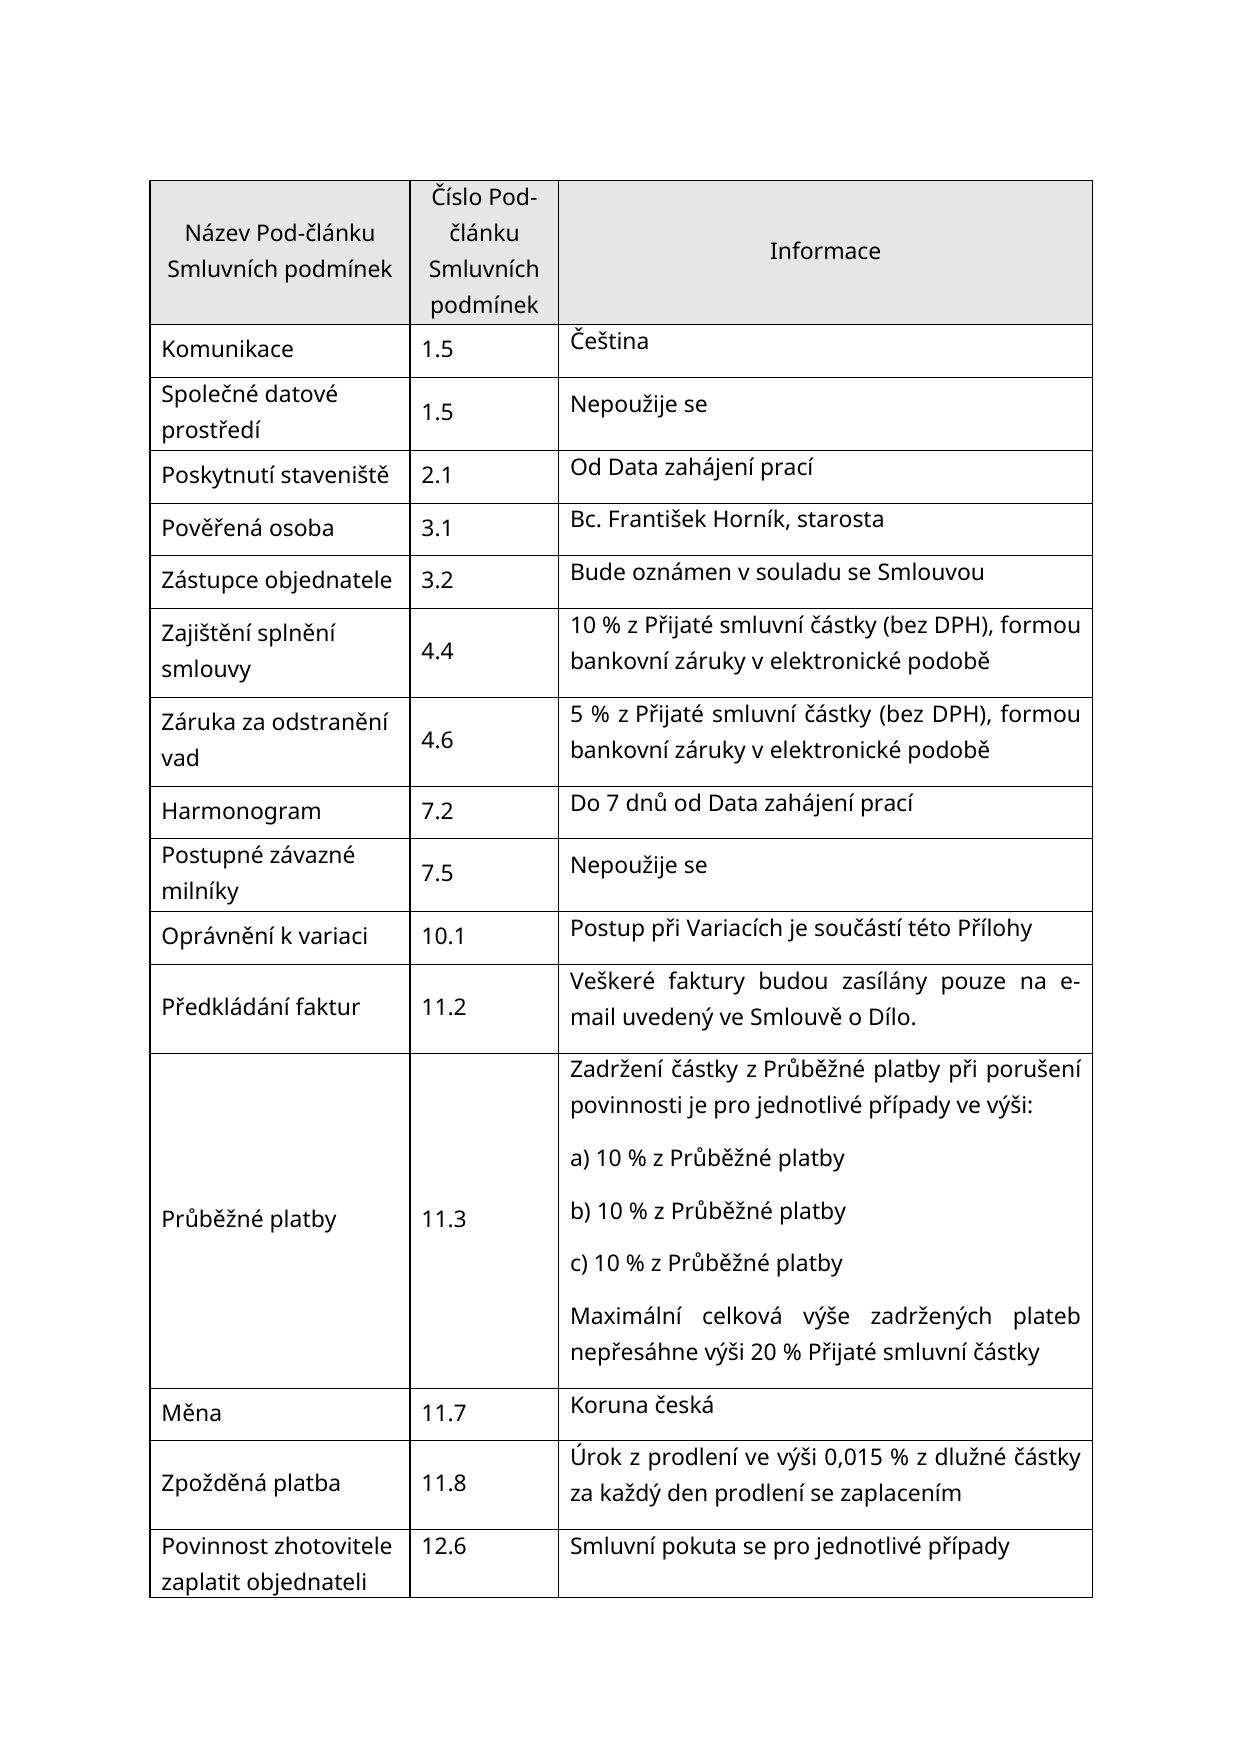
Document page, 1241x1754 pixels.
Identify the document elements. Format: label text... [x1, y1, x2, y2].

table_cell Pověřená osoba [151, 504, 409, 555]
table_cell 4.6 [411, 698, 558, 786]
table_cell 12.6 [411, 1530, 558, 1597]
table_cell Bude oznámen v souladu se Smlouvou [559, 556, 1092, 608]
table_cell 11.2 [411, 965, 558, 1052]
table_cell Společné datové prostředí [151, 378, 409, 449]
table_cell Nepoužije se [559, 378, 1092, 449]
table_cell Postup při Variacích je součástí této Přílohy [559, 912, 1092, 964]
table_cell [559, 1530, 1092, 1597]
table_cell 11.7 [411, 1389, 558, 1440]
table_cell Nepoužije se [559, 839, 1092, 911]
table_cell 4.4 [411, 609, 558, 697]
table_cell Zajištění splnění smlouvy [151, 609, 409, 697]
table_cell 10 % z Přijaté smluvní částky (bez DPH), formou bankovní záruky v elektronické podobě [559, 609, 1092, 697]
table_cell Předkládání faktur [151, 965, 409, 1052]
table_cell 7.2 [411, 787, 558, 838]
table_cell Měna [151, 1389, 409, 1440]
table_header Číslo Pod-článku Smluvních podmínek [411, 181, 558, 324]
table_cell 11.3 [411, 1054, 558, 1387]
table_cell Harmonogram [151, 787, 409, 838]
table_cell 11.8 [411, 1441, 558, 1529]
table_cell Záruka za odstranění vad [151, 698, 409, 786]
table_cell 5 % z Přijaté smluvní částky (bez DPH), formou bankovní záruky v elektronické podobě [559, 698, 1092, 786]
table_cell 1.5 [411, 378, 558, 449]
table_cell Do 7 dnů od Data zahájení prací [559, 787, 1092, 838]
table_cell Zástupce objednatele [151, 556, 409, 608]
table_cell 3.1 [411, 504, 558, 555]
table_cell Koruna česká [559, 1389, 1092, 1440]
table_cell Průběžné platby [151, 1054, 409, 1387]
table_cell Bc. František Horník, starosta [559, 504, 1092, 555]
table_cell 10.1 [411, 912, 558, 964]
table_cell Oprávnění k variaci [151, 912, 409, 964]
table_cell Od Data zahájení prací [559, 451, 1092, 502]
table_cell 1.5 [411, 325, 558, 377]
table_cell Postupné závazné milníky [151, 839, 409, 911]
table_cell Zadržení částky z Průběžné platby při porušení povinnosti je pro jednotlivé případy ve výši: a) 10 % z Průběžné platby b) 10 % z Průběžné platby c) 10 % z Průběžné platby Maximální celková výše zadržených plateb nepřesáhne výši 20 % Přijaté smluvní částky [559, 1054, 1092, 1387]
table_cell Poskytnutí staveniště [151, 451, 409, 502]
table_header Informace [559, 181, 1092, 324]
table_cell Zpožděná platba [151, 1441, 409, 1529]
table_cell Veškeré faktury budou zasílány pouze na e-mail uvedený ve Smlouvě o Dílo. [559, 965, 1092, 1052]
table_cell 7.5 [411, 839, 558, 911]
table_cell 3.2 [411, 556, 558, 608]
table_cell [151, 1530, 409, 1597]
table_cell 2.1 [411, 451, 558, 502]
table_cell Čeština [559, 325, 1092, 377]
table_header Název Pod-článku Smluvních podmínek [151, 181, 409, 324]
table_cell Komunikace [151, 325, 409, 377]
table_cell Úrok z prodlení ve výši 0,015 % z dlužné částky za každý den prodlení se zaplacením [559, 1441, 1092, 1529]
